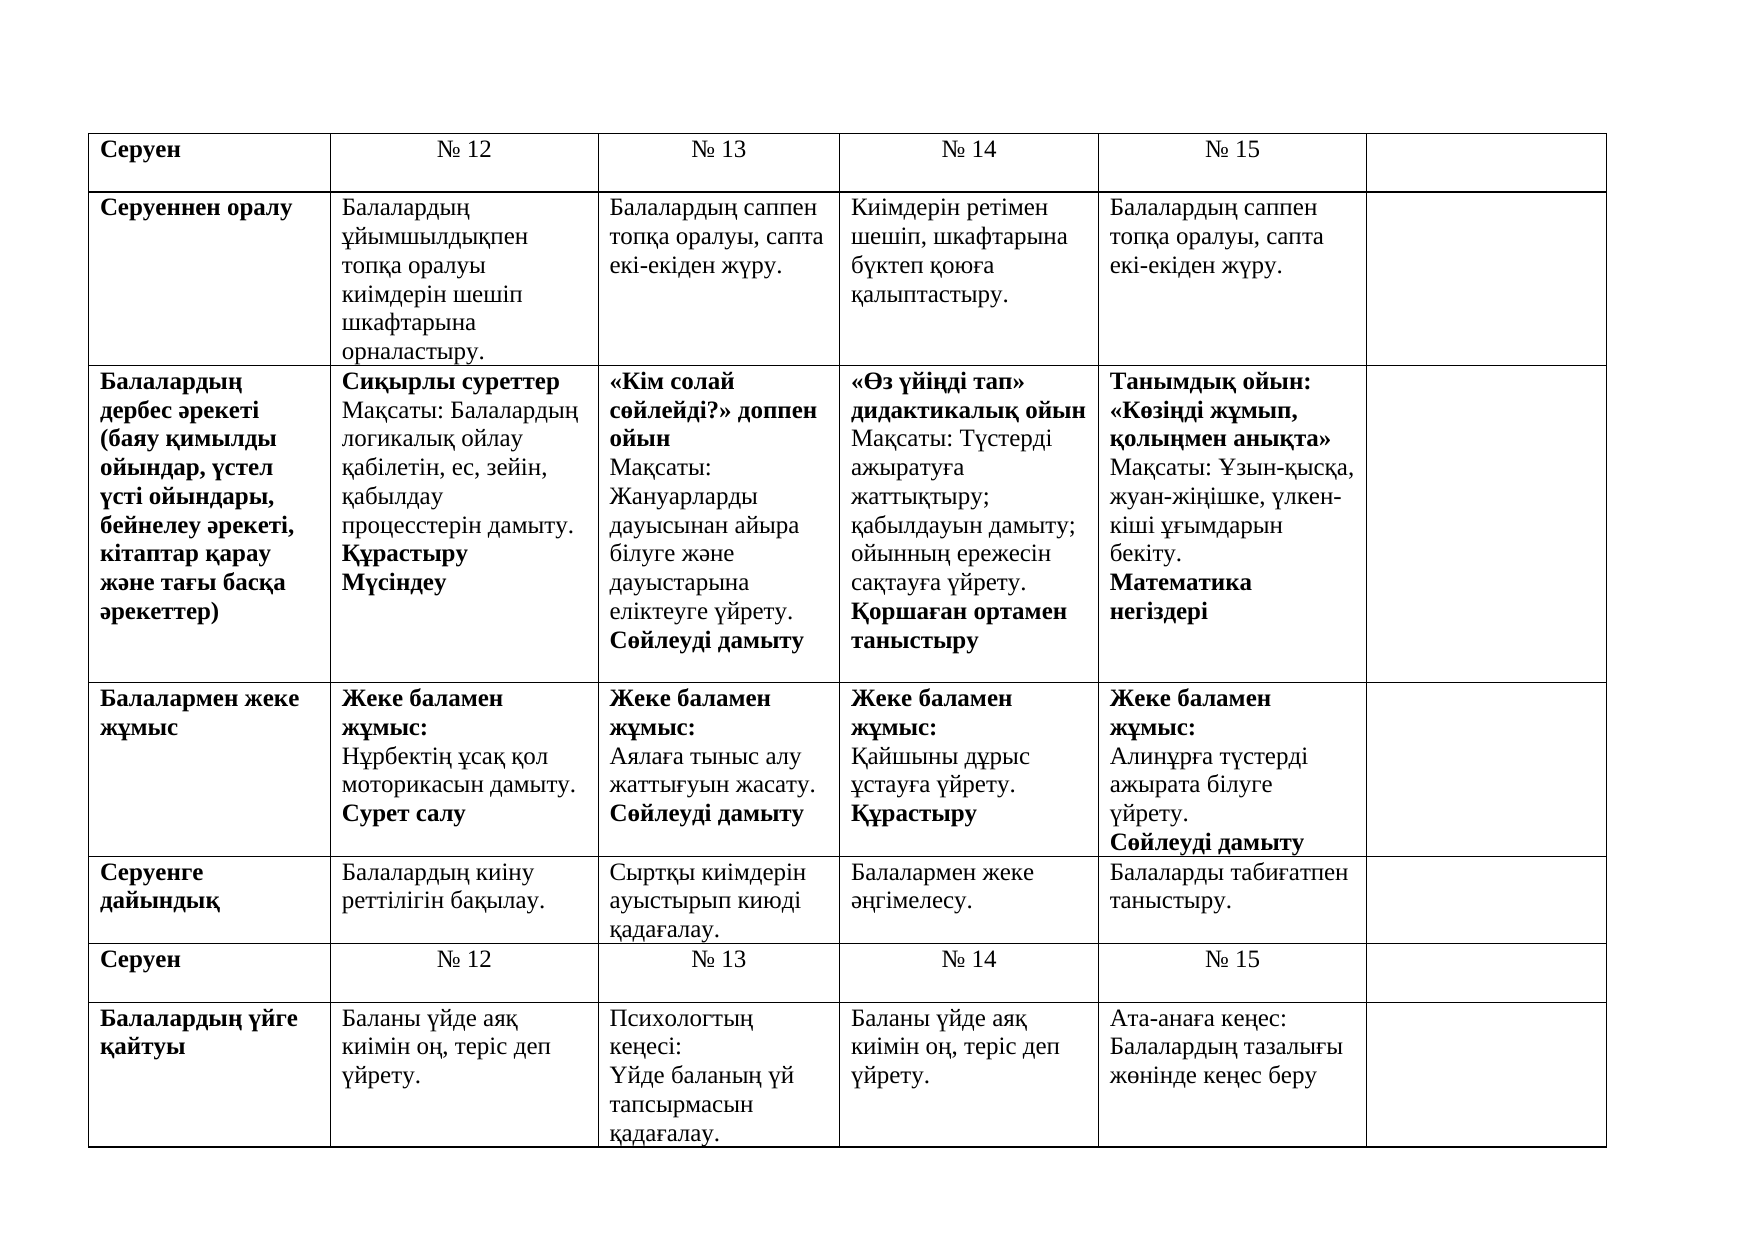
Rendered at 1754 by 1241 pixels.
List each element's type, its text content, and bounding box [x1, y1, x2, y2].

table_cell Балаларды табиғатпен таныстыру. [1099, 857, 1366, 943]
table_cell [1367, 944, 1606, 1002]
table_cell Жеке баламен жұмыс: Қайшыны дұрыс ұстауға үйрету. Құрастыру [840, 683, 1098, 856]
table_cell № 12 [331, 134, 598, 191]
table_cell Балалардың саппен топқа оралуы, сапта екі-екіден жүру. [1099, 193, 1366, 365]
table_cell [1099, 1003, 1366, 1146]
table_cell № 14 [840, 134, 1098, 191]
table_cell № 15 [1099, 134, 1366, 191]
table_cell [89, 1003, 330, 1146]
table_cell Серуен [89, 944, 330, 1002]
table_cell Жеке баламен жұмыс: Аялаға тыныс алу жаттығуын жасату. Сөйлеуді дамыту [599, 683, 839, 856]
table_cell Серуен [89, 134, 330, 191]
table_cell № 12 [331, 944, 598, 1002]
table_cell Сиқырлы суреттер Мақсаты: Балалардың логикалық ойлау қабілетін, ес, зейін, қабылдау процесстерін дамыту. Құрастыру Мүсіндеу [331, 366, 598, 682]
table_cell № 15 [1099, 944, 1366, 1002]
table_cell «Кім солай сөйлейді?» доппен ойын Мақсаты: Жануарларды дауысынан айыра білуге және дауыстарына еліктеуге үйрету. Сөйлеуді дамыту [599, 366, 839, 682]
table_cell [840, 1003, 1098, 1146]
table_cell № 13 [599, 944, 839, 1002]
table_cell [1367, 857, 1606, 943]
table_cell Балалармен жеке әңгімелесу. [840, 857, 1098, 943]
table_cell Танымдық ойын: «Көзіңді жұмып, қолыңмен анықта» Мақсаты: Ұзын-қысқа, жуан-жіңішке, үлкен-кіші ұғымдарын бекіту. Математика негіздері [1099, 366, 1366, 682]
table_cell Балалардың ұйымшылдықпен топқа оралуы киімдерін шешіп шкафтарына орналастыру. [331, 193, 598, 365]
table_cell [331, 1003, 598, 1146]
table_cell Киімдерін ретімен шешіп, шкафтарына бүктеп қоюға қалыптастыру. [840, 193, 1098, 365]
table_cell [1367, 683, 1606, 856]
table_cell Балалармен жеке жұмыс [89, 683, 330, 856]
table_cell Жеке баламен жұмыс: Нұрбектің ұсақ қол моторикасын дамыту. Сурет салу [331, 683, 598, 856]
table_cell № 13 [599, 134, 839, 191]
table_cell Балалардың саппен топқа оралуы, сапта екі-екіден жүру. [599, 193, 839, 365]
table_cell Жеке баламен жұмыс: Алинұрға түстерді ажырата білуге үйрету. Сөйлеуді дамыту [1099, 683, 1366, 856]
table_cell Серуеннен оралу [89, 193, 330, 365]
table_cell [1367, 193, 1606, 365]
table_cell [1367, 134, 1606, 191]
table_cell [599, 1003, 839, 1146]
table_cell Балалардың дербес әрекеті (баяу қимылды ойындар, үстел үсті ойындары, бейнелеу әрекеті, кітаптар қарау және тағы басқа әрекеттер) [89, 366, 330, 682]
table_cell «Өз үйіңді тап» дидактикалық ойын Мақсаты: Түстерді ажыратуға жаттықтыру; қабылдауын дамыту; ойынның ережесін сақтауға үйрету. Қоршаған ортамен таныстыру [840, 366, 1098, 682]
table_cell № 14 [840, 944, 1098, 1002]
table_cell [1367, 366, 1606, 682]
table_cell Сыртқы киімдерін ауыстырып киюді қадағалау. [599, 857, 839, 943]
table_cell [1367, 1003, 1606, 1146]
table_cell Балалардың киіну реттілігін бақылау. [331, 857, 598, 943]
table_cell Серуенге дайындық [89, 857, 330, 943]
